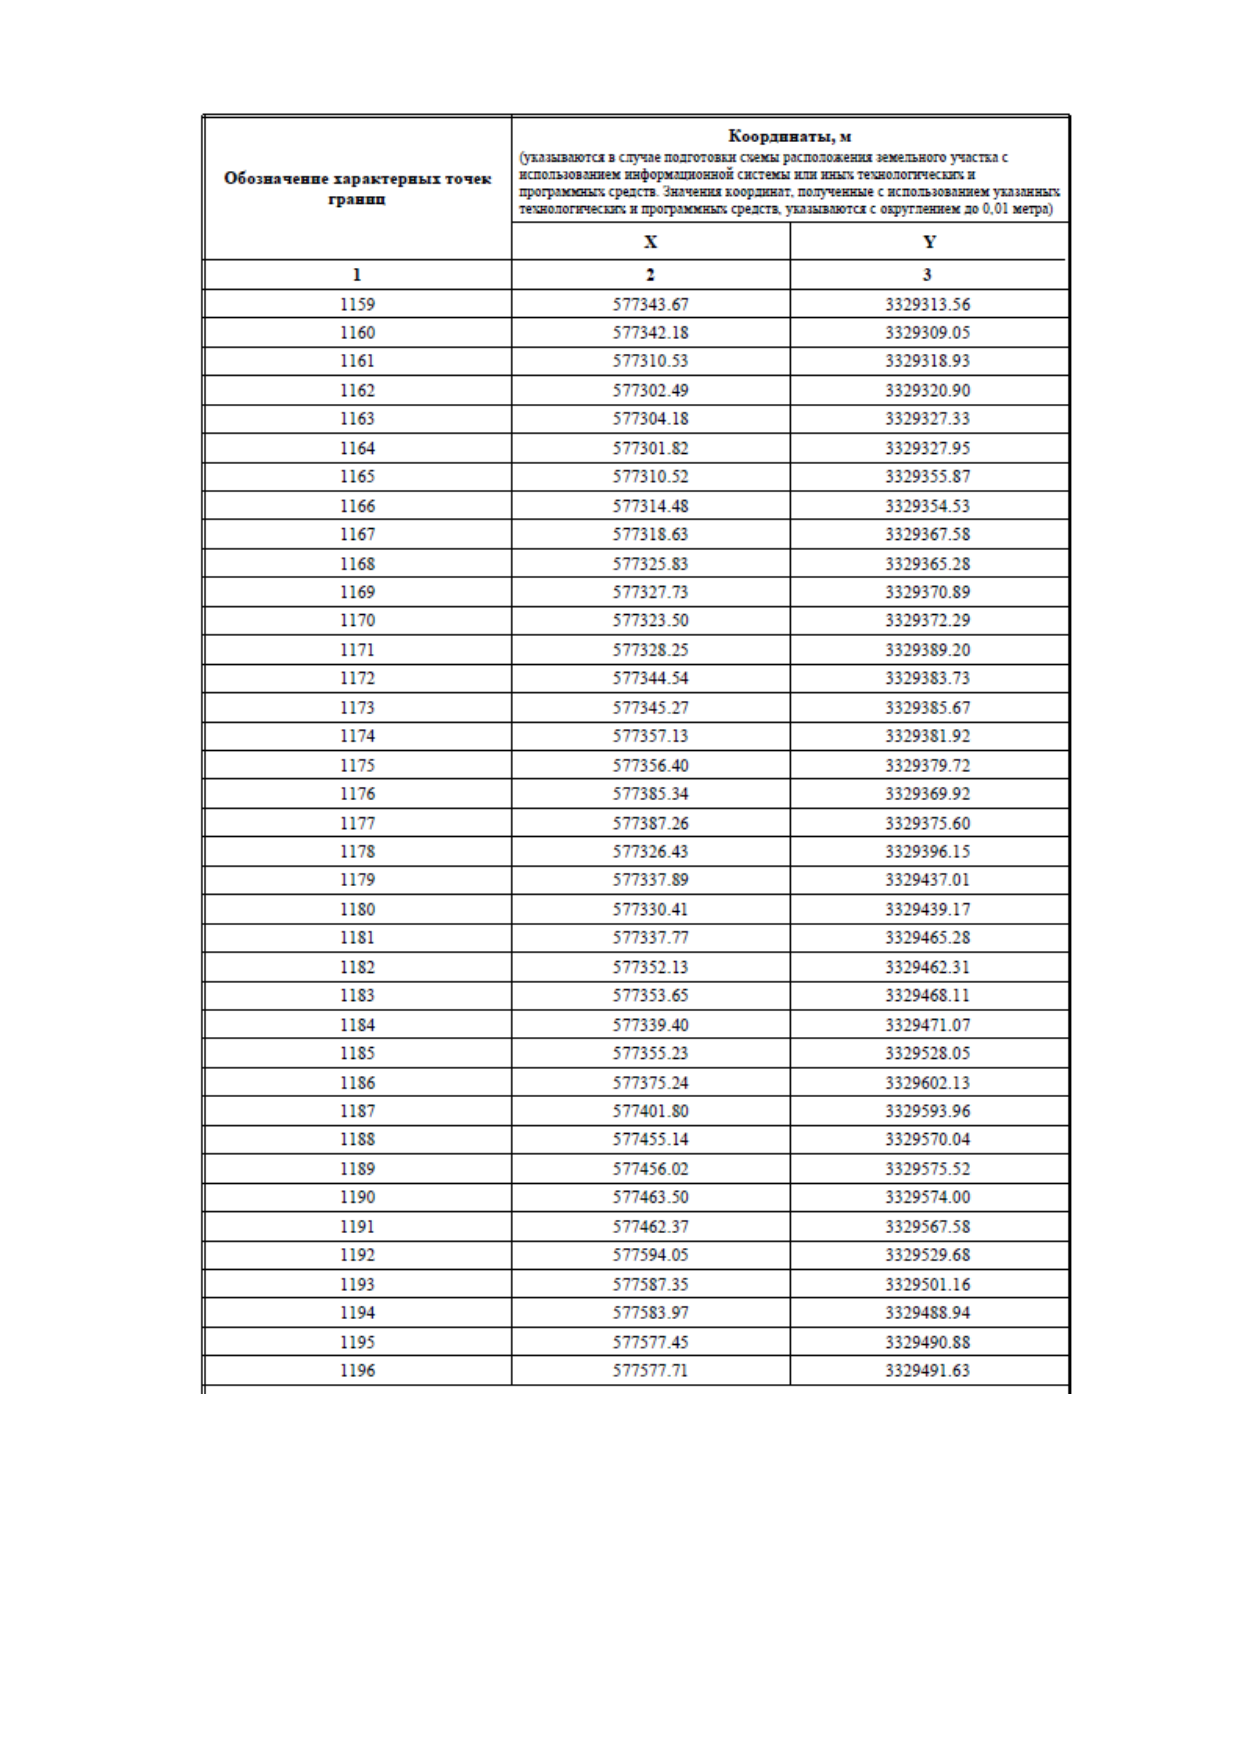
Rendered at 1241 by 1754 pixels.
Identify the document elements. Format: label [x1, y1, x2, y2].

picture [192, 106, 1080, 1394]
